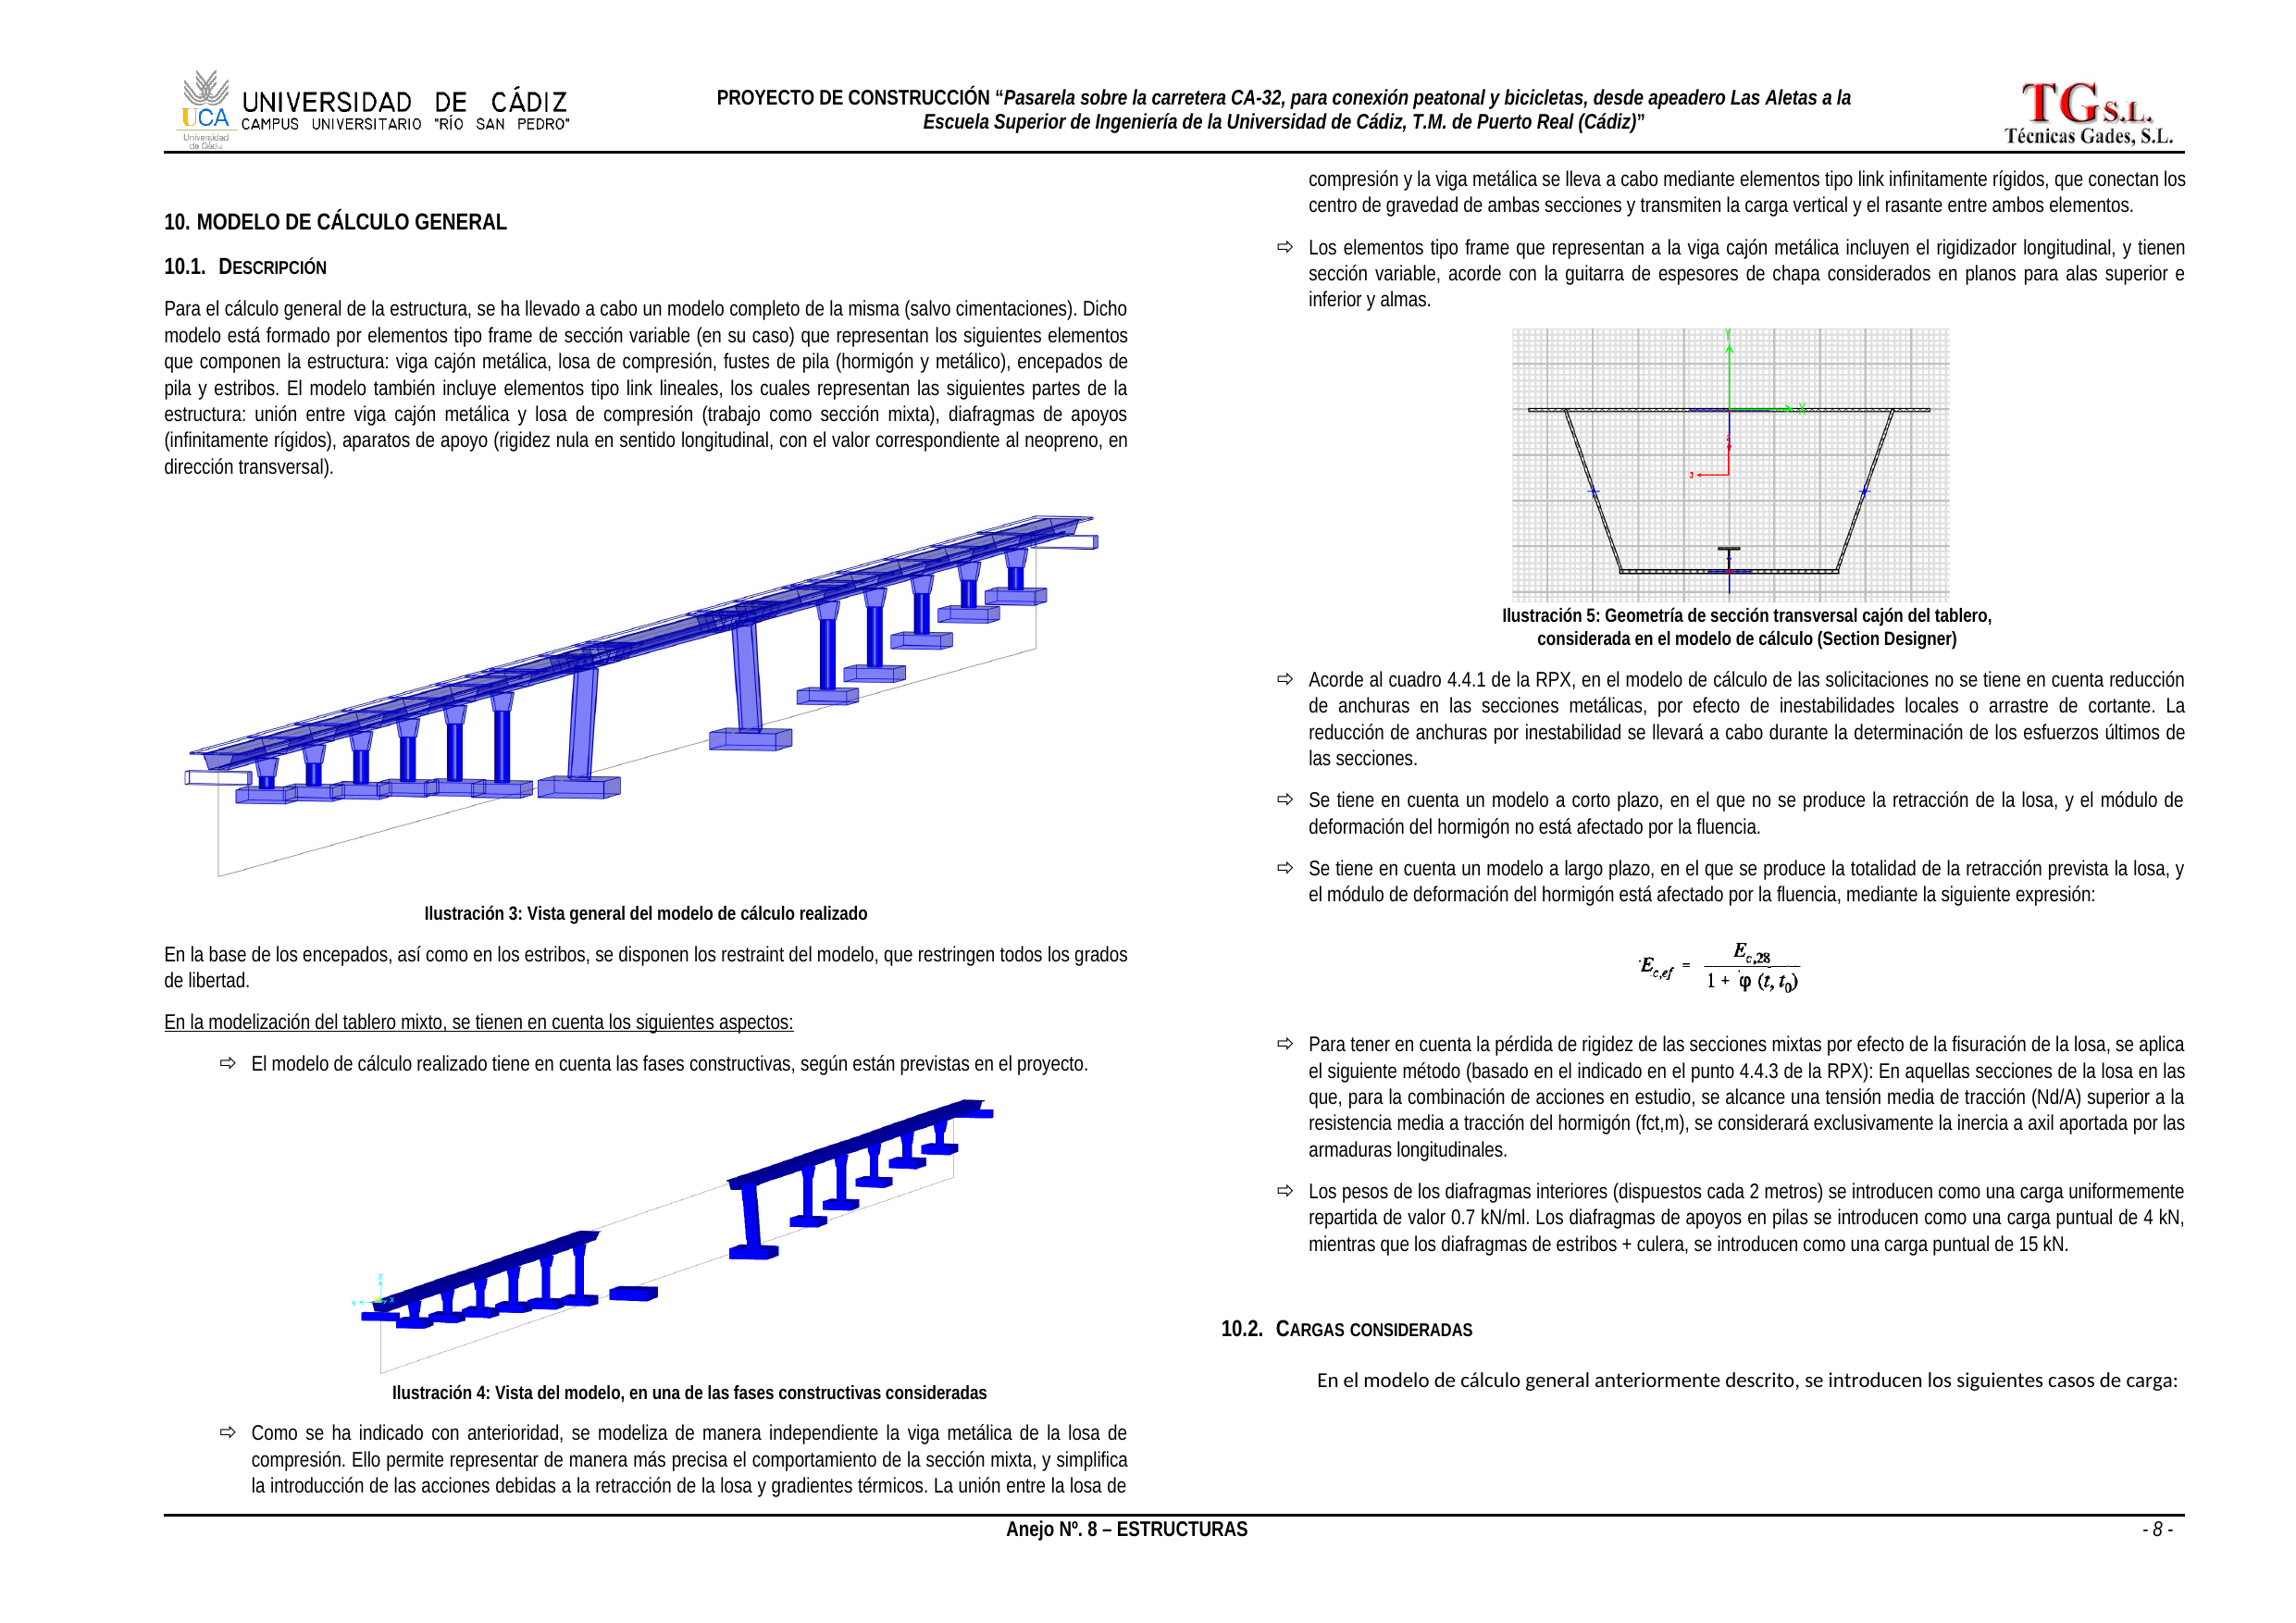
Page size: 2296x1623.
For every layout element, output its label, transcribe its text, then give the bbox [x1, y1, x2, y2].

text 10.1. Descripción [164, 253, 1129, 279]
text En la base de los encepados, así como en los estribos, se disponen los restraint del modelo, que restringen todos los grados de libertad. [164, 942, 1129, 992]
text Como se ha indicado con anterioridad, se modeliza de manera independiente la viga metálica de la losa de compresión. Ello permite representar de manera más precisa el comportamiento de la sección mixta, y simplifica la introducción de las acciones debidas a la retracción de la losa y gradientes térmicos. La unión entre la losa de compresión y la viga metálica se lleva a cabo mediante elementos tipo link infinitamente rígidos, que conectan los centro de gravedad de ambas secciones y transmiten la carga vertical y el rasante entre ambos elementos. [1276, 167, 2186, 217]
text Para el cálculo general de la estructura, se ha llevado a cabo un modelo completo de la misma (salvo cimentaciones). Dicho modelo está formado por elementos tipo frame de sección variable (en su caso) que representan los siguientes elementos que componen la estructura: viga cajón metálica, losa de compresión, fustes de pila (hormigón y metálico), encepados de pila y estribos. El modelo también incluye elementos tipo link lineales, los cuales representan las siguientes partes de la estructura: unión entre viga cajón metálica y losa de compresión (trabajo como sección mixta), diafragmas de apoyos (infinitamente rígidos), aparatos de apoyo (rigidez nula en sentido longitudinal, con el valor correspondiente al neopreno, en dirección transversal). [164, 296, 1129, 478]
text Para tener en cuenta la pérdida de rigidez de las secciones mixtas por efecto de la fisuración de la losa, se aplica el siguiente método (basado en el indicado en el punto 4.4.3 de la RPX): En aquellas secciones de la losa en las que, para la combinación de acciones en estudio, se alcance una tensión media de tracción (Nd/A) superior a la resistencia media a tracción del hormigón (fct,m), se considerará exclusivamente la inercia a axil aportada por las armaduras longitudinales. [1276, 1032, 2186, 1161]
picture [1512, 328, 1950, 602]
text 10. Modelo de cálculo general [164, 208, 1129, 235]
picture [2002, 68, 2176, 151]
text Los elementos tipo frame que representan a la viga cajón metálica incluyen el rigidizador longitudinal, y tienen sección variable, acorde con la guitarra de espesores de chapa considerados en planos para alas superior e inferior y almas. [1276, 234, 2186, 312]
picture [174, 68, 576, 151]
text Acorde al cuadro 4.4.1 de la RPX, en el modelo de cálculo de las solicitaciones no se tiene en cuenta reducción de anchuras en las secciones metálicas, por efecto de inestabilidades locales o arrastre de cortante. La reducción de anchuras por inestabilidad se llevará a cabo durante la determinación de los esfuerzos últimos de las secciones. [1276, 667, 2186, 771]
text En el modelo de cálculo general anteriormente descrito, se introducen los siguientes casos de carga: [1248, 1367, 2186, 1393]
picture [345, 1093, 1002, 1380]
text 10.2. Cargas consideradas [1221, 1315, 2186, 1341]
text Los pesos de los diafragmas interiores (dispuestos cada 2 metros) se introducen como una carga uniformemente repartida de valor 0.7 kN/ml. Los diafragmas de apoyos en pilas se introducen como una carga puntual de 4 kN, mientras que los diafragmas de estribos + culera, se introducen como una carga puntual de 15 kN. [1276, 1179, 2186, 1256]
text Se tiene en cuenta un modelo a largo plazo, en el que se produce la totalidad de la retracción prevista la losa, y el módulo de deformación del hormigón está afectado por la fluencia, mediante la siguiente expresión: [1276, 856, 2186, 907]
picture [181, 496, 1111, 901]
text El modelo de cálculo realizado tiene en cuenta las fases constructivas, según están previstas en el proyecto. [218, 1051, 1129, 1076]
text Se tiene en cuenta un modelo a corto plazo, en el que no se produce la retracción de la losa, y el módulo de deformación del hormigón no está afectado por la fluencia. [1276, 787, 2186, 838]
text Como se ha indicado con anterioridad, se modeliza de manera independiente la viga metálica de la losa de compresión. Ello permite representar de manera más precisa el comportamiento de la sección mixta, y simplifica la introducción de las acciones debidas a la retracción de la losa y gradientes térmicos. La unión entre la losa de compresión y la viga metálica se lleva a cabo mediante elementos tipo link infinitamente rígidos, que conectan los centro de gravedad de ambas secciones y transmiten la carga vertical y el rasante entre ambos elementos. [218, 1420, 1129, 1497]
picture [1620, 923, 1843, 1015]
text En la modelización del tablero mixto, se tienen en cuenta los siguientes aspectos: [164, 1010, 1129, 1034]
